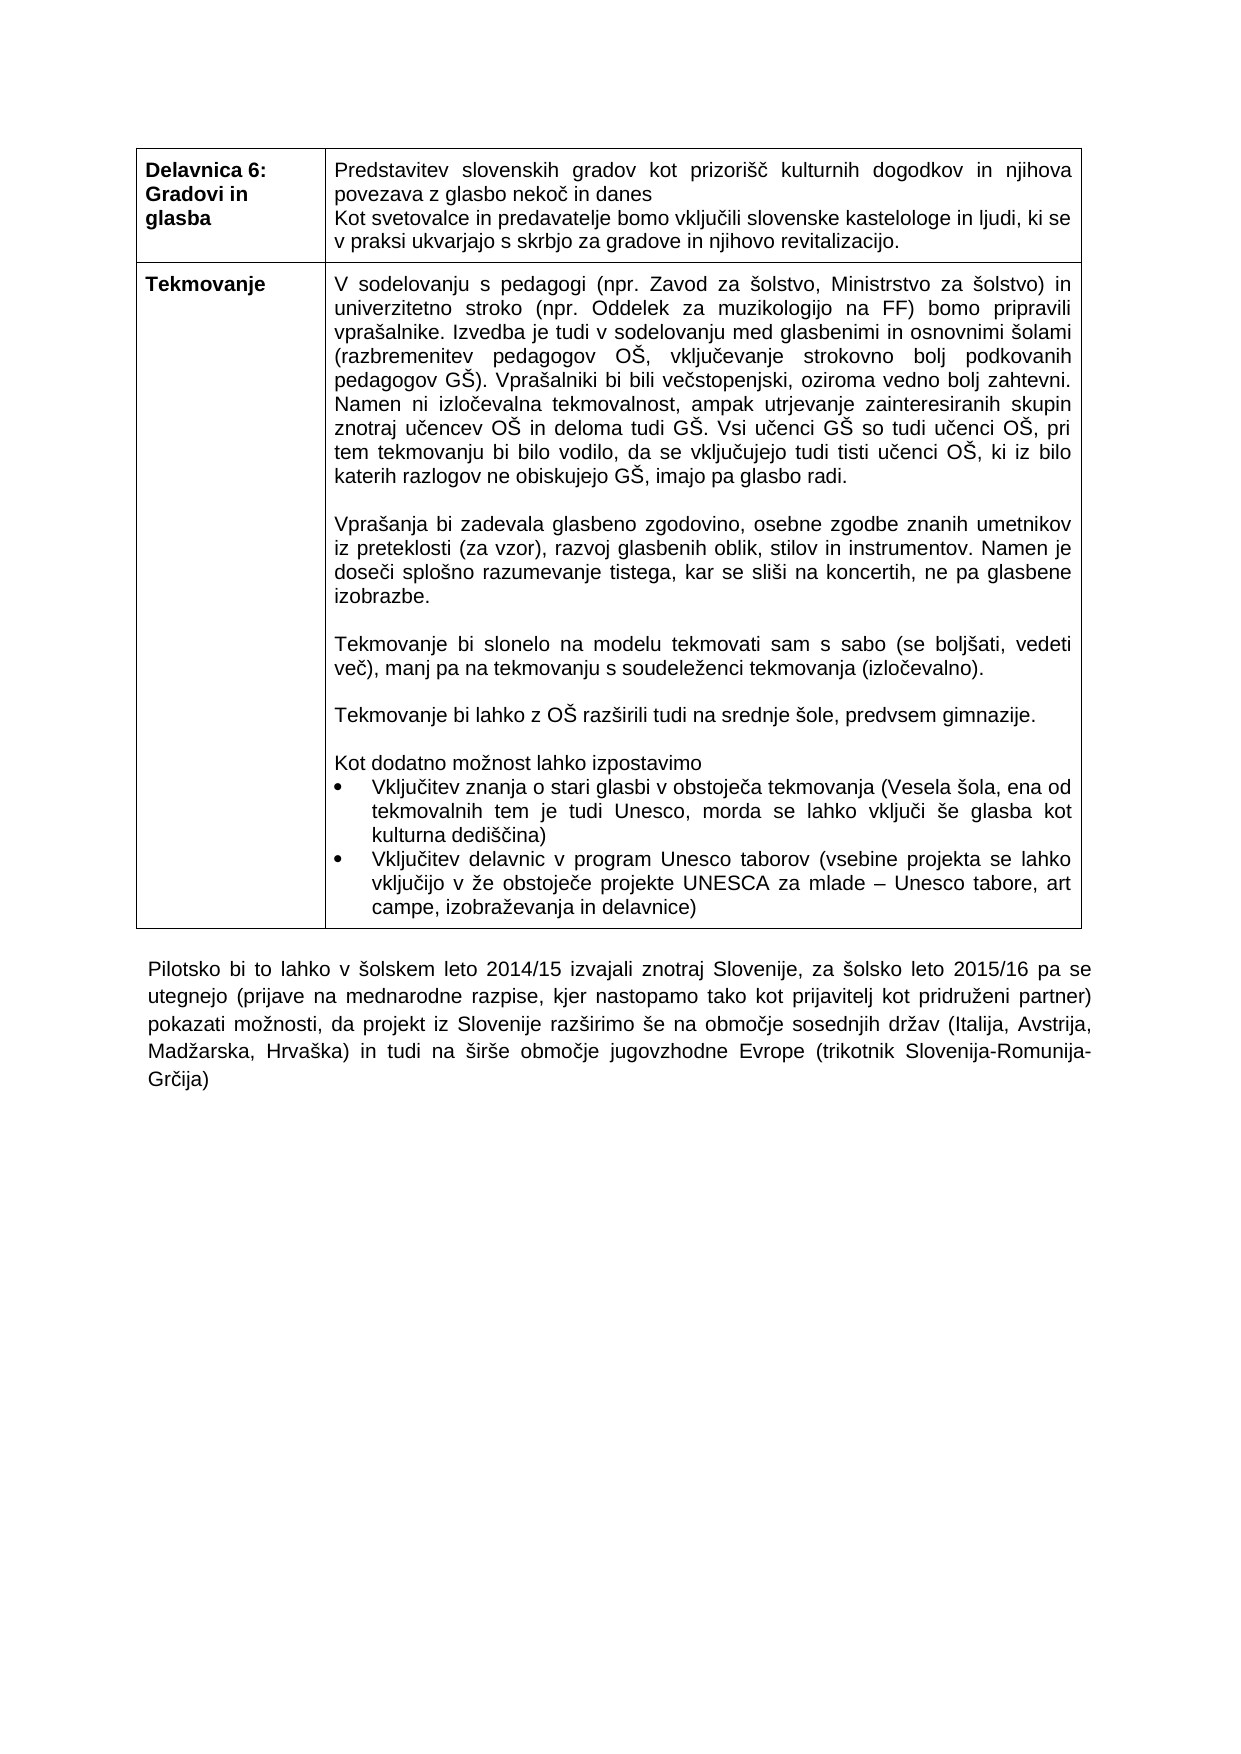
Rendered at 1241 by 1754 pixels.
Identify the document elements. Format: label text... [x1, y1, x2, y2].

table_cell Predstavitev slovenskih gradov kot prizorišč kulturnih dogodkov in njihova povezava z glasbo nekoč in danes Kot svetovalce in predavatelje bomo vključili slovenske kastelologe in ljudi, ki se v praksi ukvarjajo s skrbjo za gradove in njihovo revitalizacijo. [326, 149, 1081, 262]
table_cell V sodelovanju s pedagogi (npr. Zavod za šolstvo, Ministrstvo za šolstvo) in univerzitetno stroko (npr. Oddelek za muzikologijo na FF) bomo pripravili vprašalnike. Izvedba je tudi v sodelovanju med glasbenimi in osnovnimi šolami (razbremenitev pedagogov OŠ, vključevanje strokovno bolj podkovanih pedagogov GŠ). Vprašalniki bi bili večstopenjski, oziroma vedno bolj zahtevni. Namen ni izločevalna tekmovalnost, ampak utrjevanje zainteresiranih skupin znotraj učencev OŠ in deloma tudi GŠ. Vsi učenci GŠ so tudi učenci OŠ, pri tem tekmovanju bi bilo vodilo, da se vključujejo tudi tisti učenci OŠ, ki iz bilo katerih razlogov ne obiskujejo GŠ, imajo pa glasbo radi. Vprašanja bi zadevala glasbeno zgodovino, osebne zgodbe znanih umetnikov iz preteklosti (za vzor), razvoj glasbenih oblik, stilov in instrumentov. Namen je doseči splošno razumevanje tistega, kar se sliši na koncertih, ne pa glasbene izobrazbe. Tekmovanje bi slonelo na modelu tekmovati sam s sabo (se boljšati, vedeti več), manj pa na tekmovanju s soudeleženci tekmovanja (izločevalno). Tekmovanje bi lahko z OŠ razširili tudi na srednje šole, predvsem gimnazije. Kot dodatno možnost lahko izpostavimo Vključitev znanja o stari glasbi v obstoječa tekmovanja (Vesela šola, ena od tekmovalnih tem je tudi Unesco, morda se lahko vključi še glasba kot kulturna dediščina) Vključitev delavnic v program Unesco taborov (vsebine projekta se lahko vključijo v že obstoječe projekte UNESCA za mlade – Unesco tabore, art campe, izobraževanja in delavnice) [326, 263, 1081, 928]
table_cell Tekmovanje [137, 263, 325, 928]
text Pilotsko bi to lahko v šolskem leto 2014/15 izvajali znotraj Slovenije, za šolsko leto 2015/16 pa se utegnejo (prijave na mednarodne razpise, kjer nastopamo tako kot prijavitelj kot pridruženi partner) pokazati možnosti, da projekt iz Slovenije razširimo še na območje sosednjih držav (Italija, Avstrija, Madžarska, Hrvaška) in tudi na širše območje jugovzhodne Evrope (trikotnik Slovenija-Romunija-Grčija) [148, 957, 1093, 1091]
table_cell Delavnica 6: Gradovi in glasba [137, 149, 325, 262]
